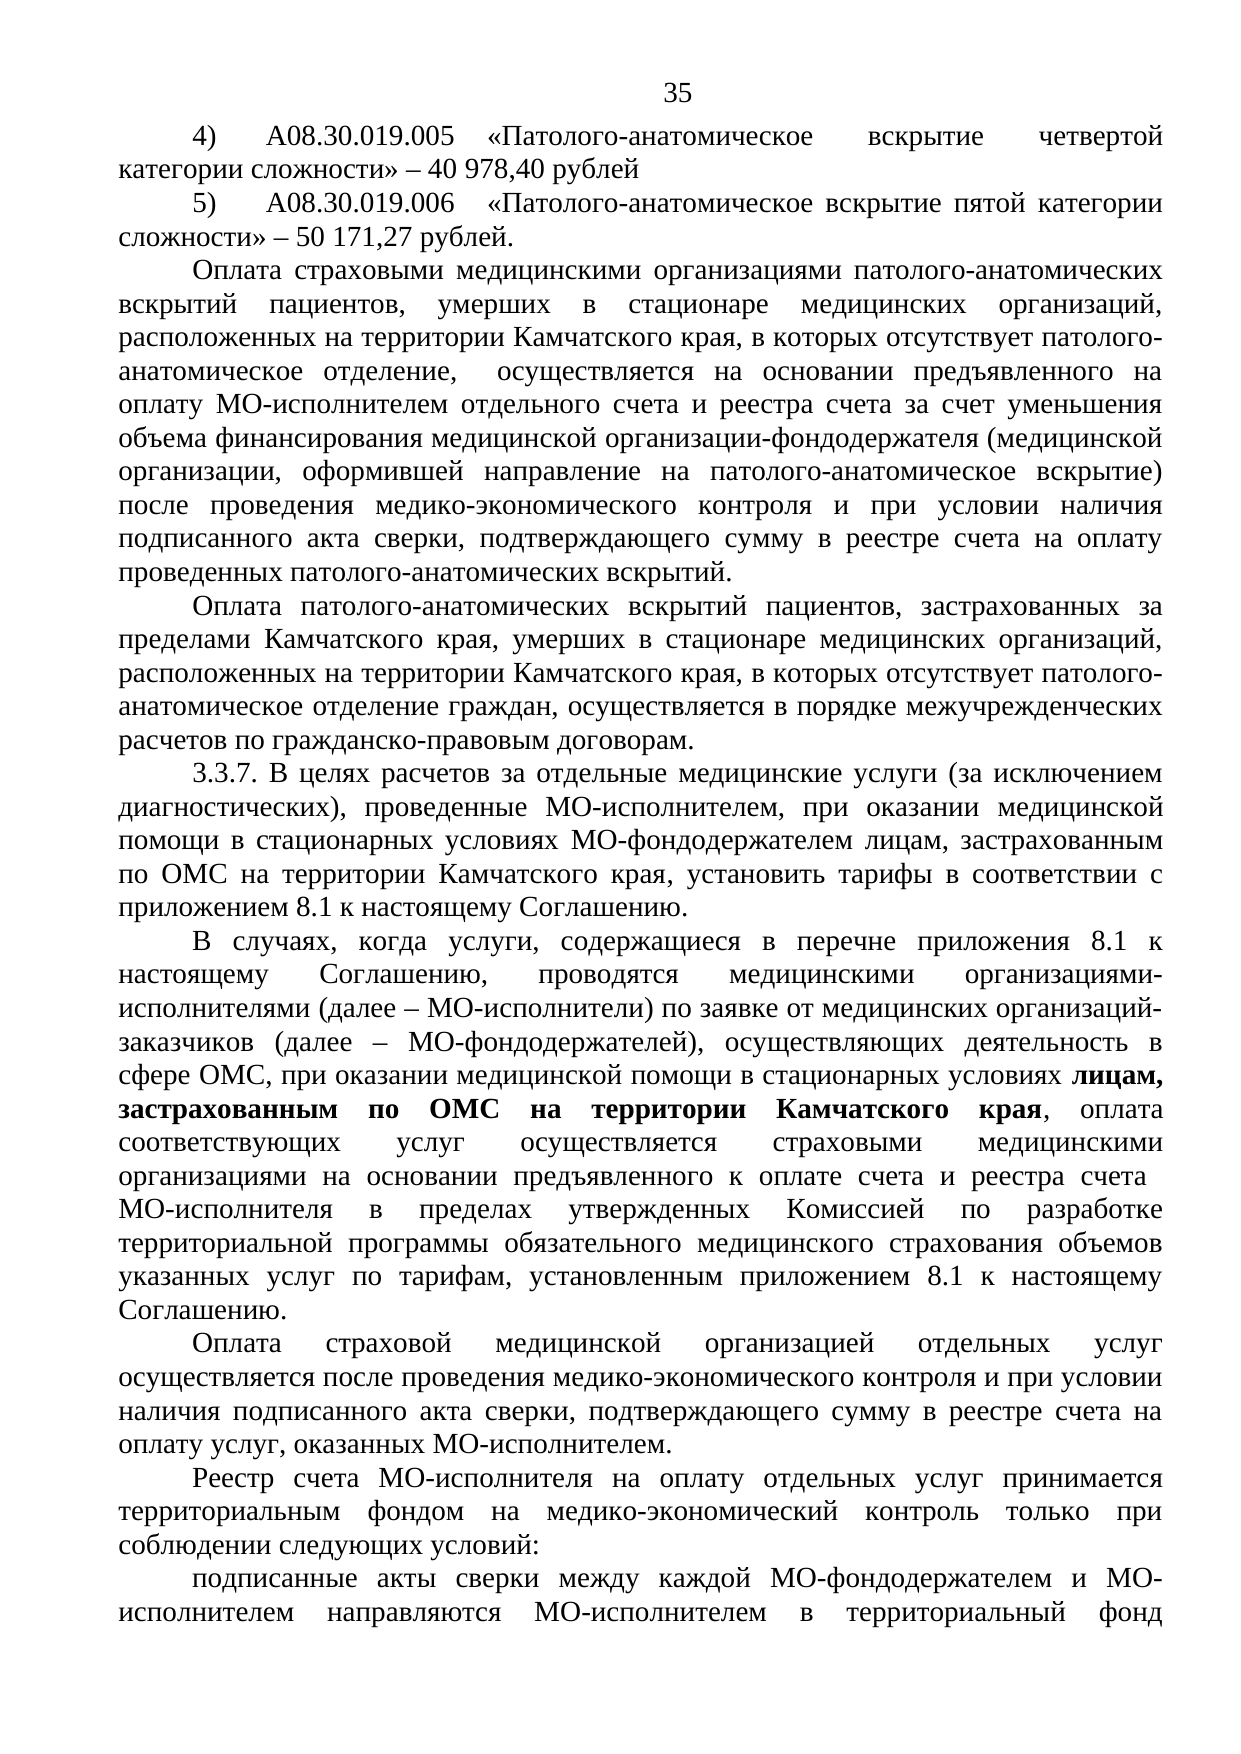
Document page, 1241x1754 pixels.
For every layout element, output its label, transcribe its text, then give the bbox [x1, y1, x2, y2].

text 3.3.7. В целях расчетов за отдельные медицинские услуги (за исключением диагностических), проведенные МО-исполнителем, при оказании медицинской помощи в стационарных условиях МО-фондодержателем лицам, застрахованным по ОМС на территории Камчатского края, установить тарифы в соответствии с приложением 8.1 к настоящему Соглашению. [118, 755, 1163, 923]
text Реестр счета МО-исполнителя на оплату отдельных услуг принимается территориальным фондом на медико-экономический контроль только при соблюдении следующих условий: [118, 1460, 1163, 1560]
list A08.30.019.005 «Патолого-анатомическое вскрытие четвертой категории сложности» – 40 978,40 рублей [118, 118, 1163, 185]
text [118, 1560, 1163, 1627]
text Оплата патолого-анатомических вскрытий пациентов, застрахованных за пределами Камчатского края, умерших в стационаре медицинских организаций, расположенных на территории Камчатского края, в которых отсутствует патолого-анатомическое отделение граждан, осуществляется в порядке межучрежденческих расчетов по гражданско-правовым договорам. [118, 588, 1163, 755]
list Оплата страховыми медицинскими организациями патолого-анатомических вскрытий пациентов, умерших в стационаре медицинских организаций, расположенных на территории Камчатского края, в которых отсутствует патолого-анатомическое отделение, осуществляется на основании предъявленного на оплату МО-исполнителем отдельного счета и реестра счета за счет уменьшения объема финансирования медицинской организации-фондодержателя (медицинской организации, оформившей направление на патолого-анатомическое вскрытие) после проведения медико-экономического контроля и при условии наличия подписанного акта сверки, подтверждающего сумму в реестре счета на оплату проведенных патолого-анатомических вскрытий. [118, 252, 1163, 588]
text В случаях, когда услуги, содержащиеся в перечне приложения 8.1 к настоящему Соглашению, проводятся медицинскими организациями-исполнителями (далее – МО-исполнители) по заявке от медицинских организаций-заказчиков (далее – МО-фондодержателей), осуществляющих деятельность в сфере ОМС, при оказании медицинской помощи в стационарных условиях лицам, застрахованным по ОМС на территории Камчатского края, оплата соответствующих услуг осуществляется страховыми медицинскими организациями на основании предъявленного к оплате счета и реестра счета МО-исполнителя в пределах утвержденных Комиссией по разработке территориальной программы обязательного медицинского страхования объемов указанных услуг по тарифам, установленным приложением 8.1 к настоящему Соглашению. [118, 923, 1163, 1326]
list A08.30.019.006 «Патолого-анатомическое вскрытие пятой категории сложности» – 50 171,27 рублей. [118, 185, 1163, 252]
text Оплата страховой медицинской организацией отдельных услуг осуществляется после проведения медико-экономического контроля и при условии наличия подписанного акта сверки, подтверждающего сумму в реестре счета на оплату услуг, оказанных МО-исполнителем. [118, 1326, 1163, 1460]
